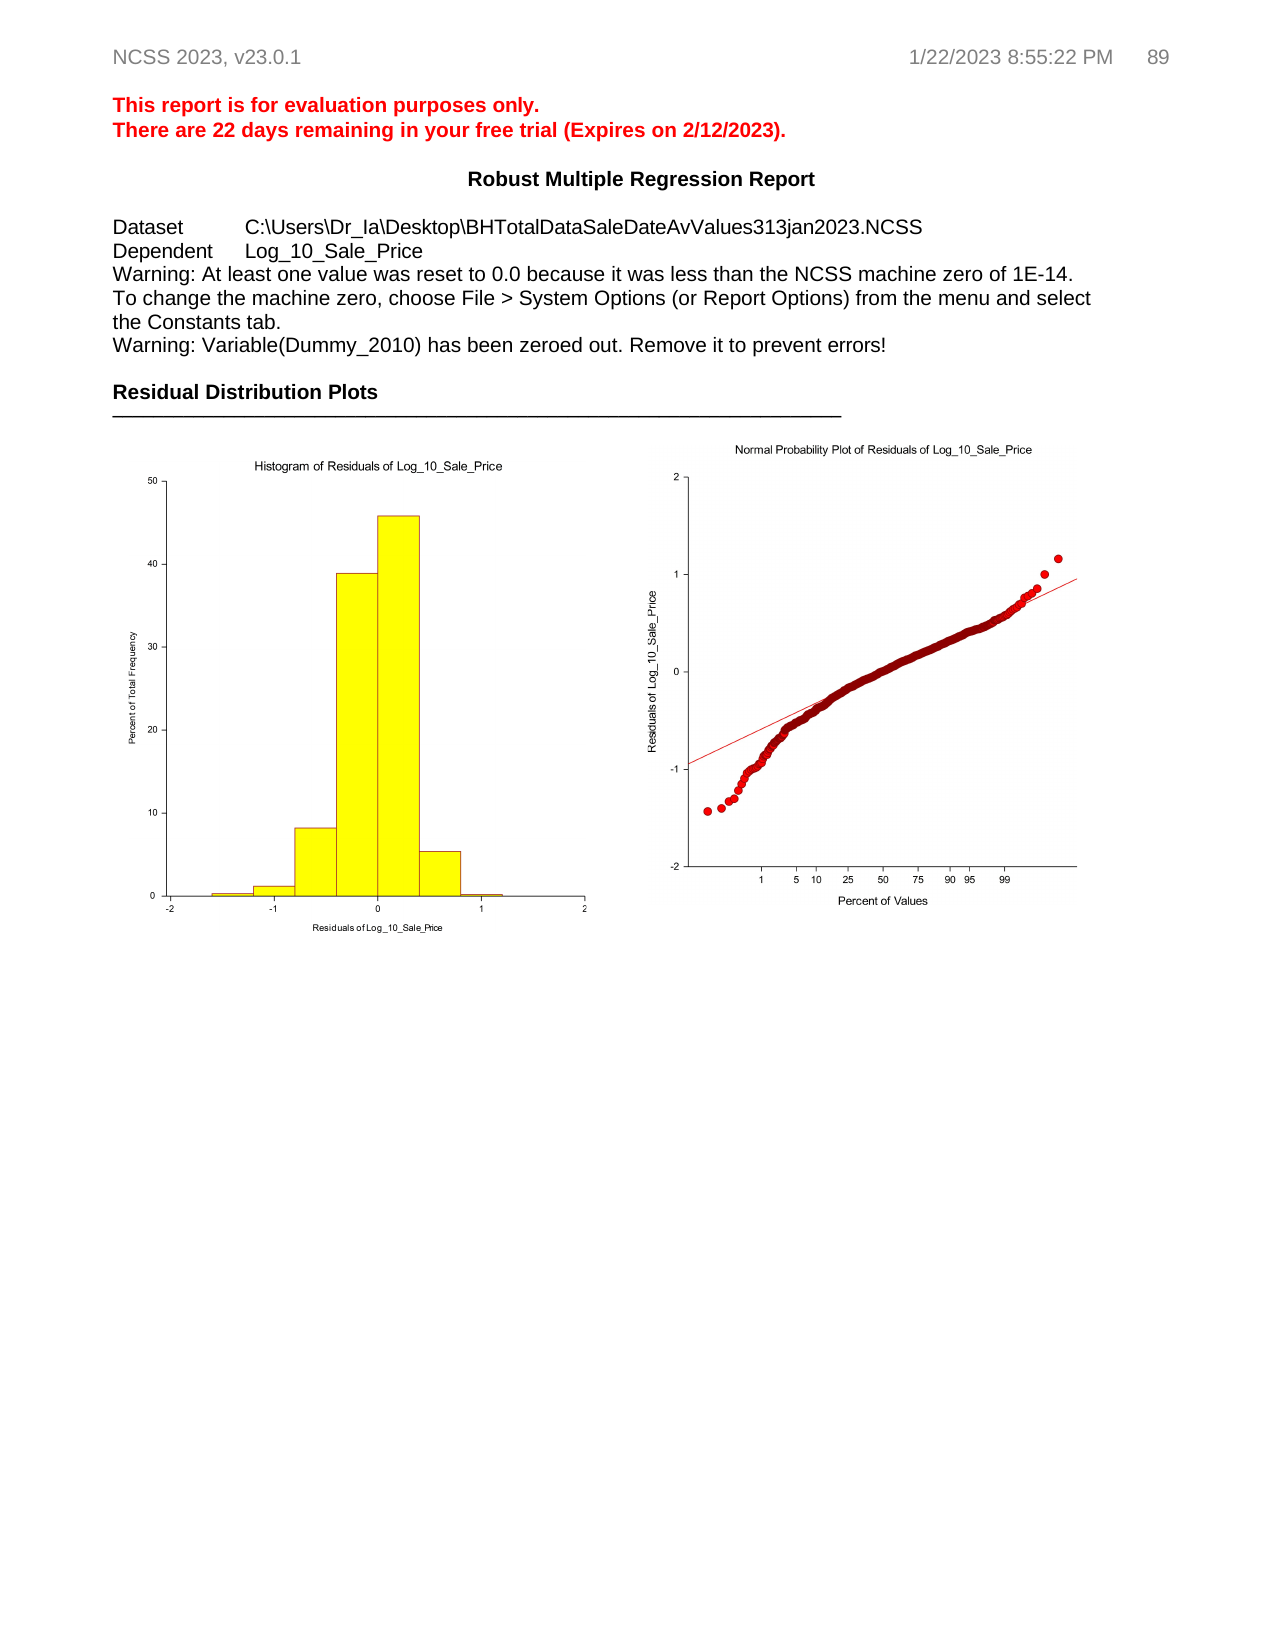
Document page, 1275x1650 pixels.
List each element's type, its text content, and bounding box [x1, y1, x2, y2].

picture [128, 461, 587, 933]
text Residual Distribution Plots [112, 381, 1181, 404]
picture [647, 445, 1078, 905]
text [112, 404, 1181, 428]
